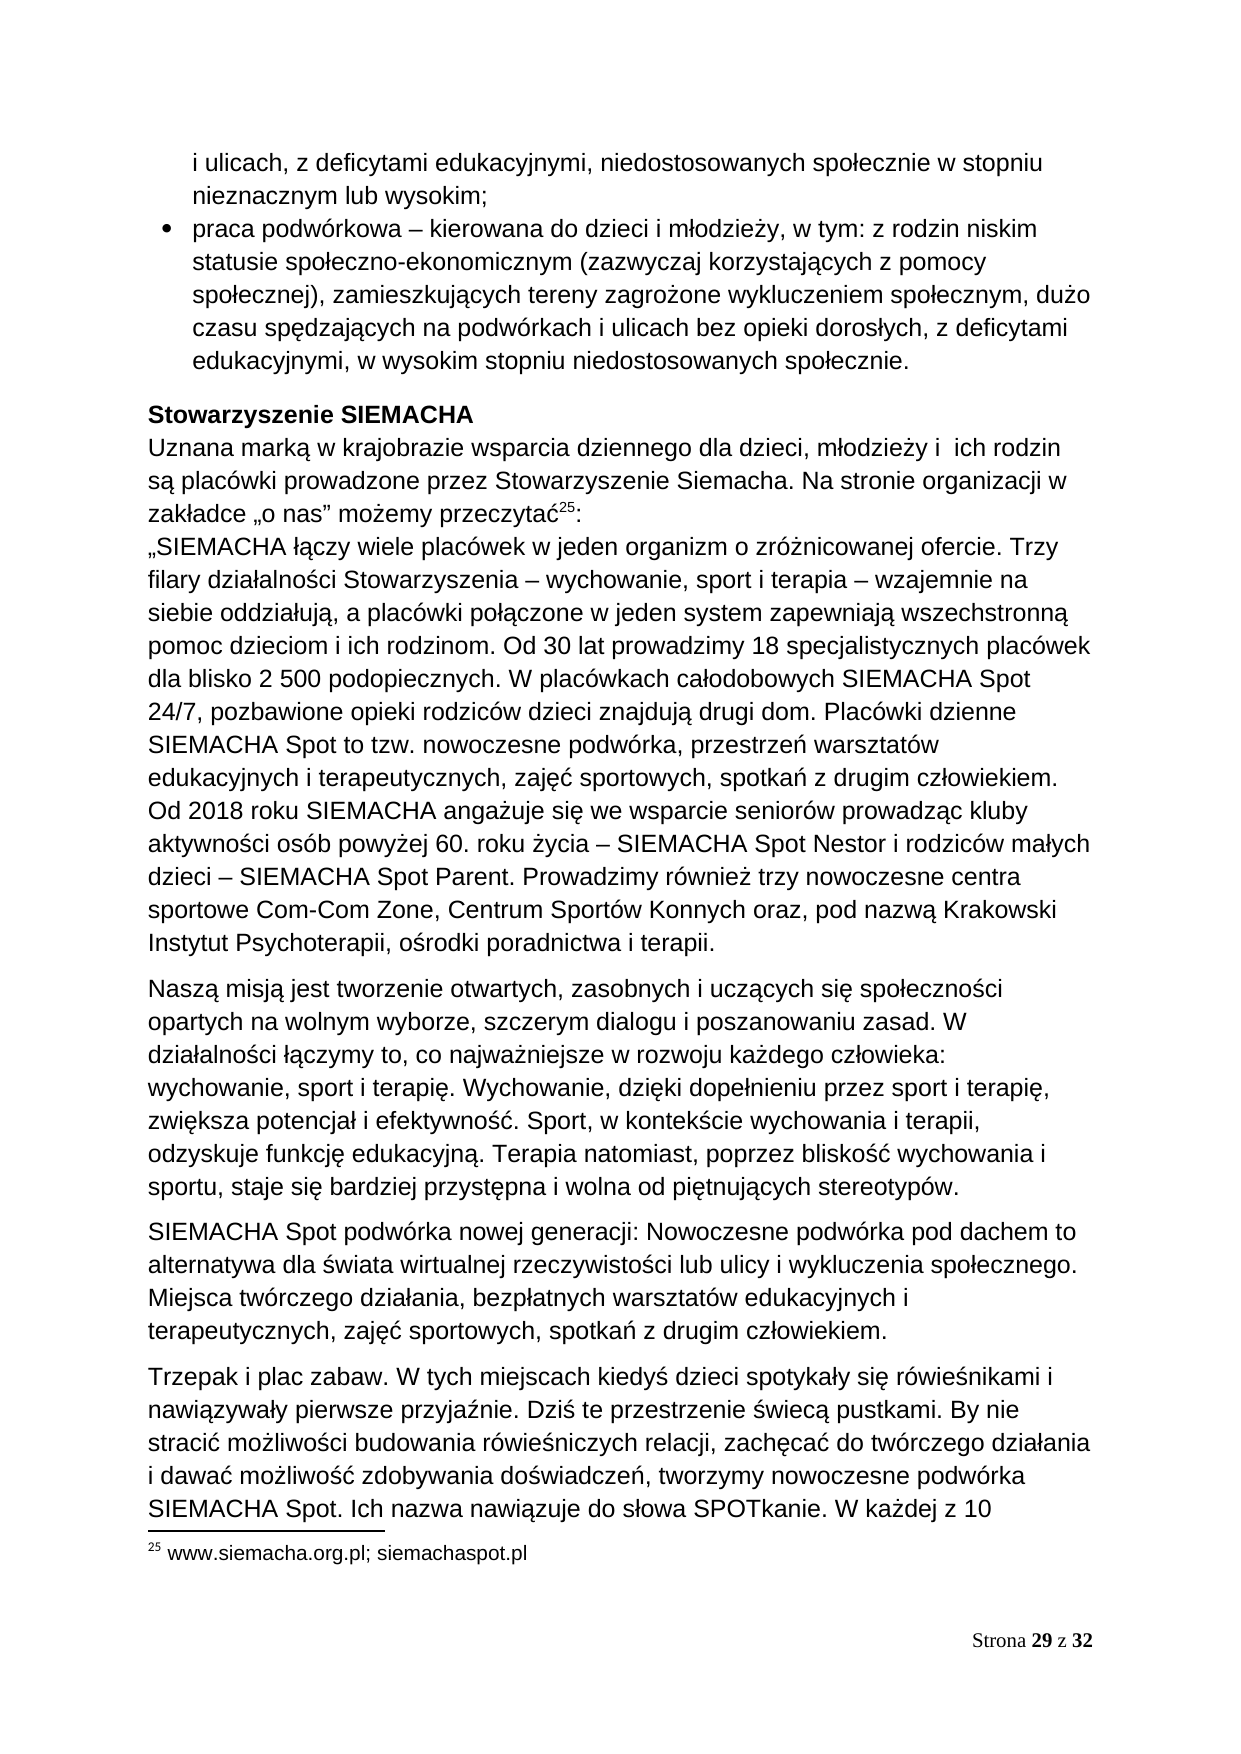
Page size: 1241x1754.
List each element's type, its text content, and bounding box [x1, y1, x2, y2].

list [162, 148, 1093, 209]
list praca podwórkowa – kierowana do dzieci i młodzieży, w tym: z rodzin niskim statusie społeczno-ekonomicznym (zazwyczaj korzystających z pomocy społecznej), zamieszkujących tereny zagrożone wykluczeniem społecznym, dużo czasu spędzających na podwórkach i ulicach bez opieki dorosłych, z deficytami edukacyjnymi, w wysokim stopniu niedostosowanych społecznie. [162, 214, 1093, 374]
text Uznana marką w krajobrazie wsparcia dziennego dla dzieci, młodzieży i ich rodzin są placówki prowadzone przez Stowarzyszenie Siemacha. Na stronie organizacji w zakładce „o nas” możemy przeczytać: [148, 433, 1093, 527]
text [148, 1362, 1093, 1523]
text Stowarzyszenie SIEMACHA [148, 400, 1093, 428]
text „SIEMACHA łączy wiele placówek w jeden organizm o zróżnicowanej ofercie. Trzy filary działalności Stowarzyszenia – wychowanie, sport i terapia – wzajemnie na siebie oddziałują, a placówki połączone w jeden system zapewniają wszechstronną pomoc dzieciom i ich rodzinom. Od 30 lat prowadzimy 18 specjalistycznych placówek dla blisko 2 500 podopiecznych. W placówkach całodobowych SIEMACHA Spot 24/7, pozbawione opieki rodziców dzieci znajdują drugi dom. Placówki dzienne SIEMACHA Spot to tzw. nowoczesne podwórka, przestrzeń warsztatów edukacyjnych i terapeutycznych, zajęć sportowych, spotkań z drugim człowiekiem. Od 2018 roku SIEMACHA angażuje się we wsparcie seniorów prowadząc kluby aktywności osób powyżej 60. roku życia – SIEMACHA Spot Nestor i rodziców małych dzieci – SIEMACHA Spot Parent. Prowadzimy również trzy nowoczesne centra sportowe Com-Com Zone, Centrum Sportów Konnych oraz, pod nazwą Krakowski Instytut Psychoterapii, ośrodki poradnictwa i terapii. [148, 532, 1093, 957]
text Naszą misją jest tworzenie otwartych, zasobnych i uczących się społeczności opartych na wolnym wyborze, szczerym dialogu i poszanowaniu zasad. W działalności łączymy to, co najważniejsze w rozwoju każdego człowieka: wychowanie, sport i terapię. Wychowanie, dzięki dopełnieniu przez sport i terapię, zwiększa potencjał i efektywność. Sport, w kontekście wychowania i terapii, odzyskuje funkcję edukacyjną. Terapia natomiast, poprzez bliskość wychowania i sportu, staje się bardziej przystępna i wolna od piętnujących stereotypów. [148, 973, 1093, 1200]
text SIEMACHA Spot podwórka nowej generacji: Nowoczesne podwórka pod dachem to alternatywa dla świata wirtualnej rzeczywistości lub ulicy i wykluczenia społecznego. Miejsca twórczego działania, bezpłatnych warsztatów edukacyjnych i terapeutycznych, zajęć sportowych, spotkań z drugim człowiekiem. [148, 1217, 1093, 1345]
